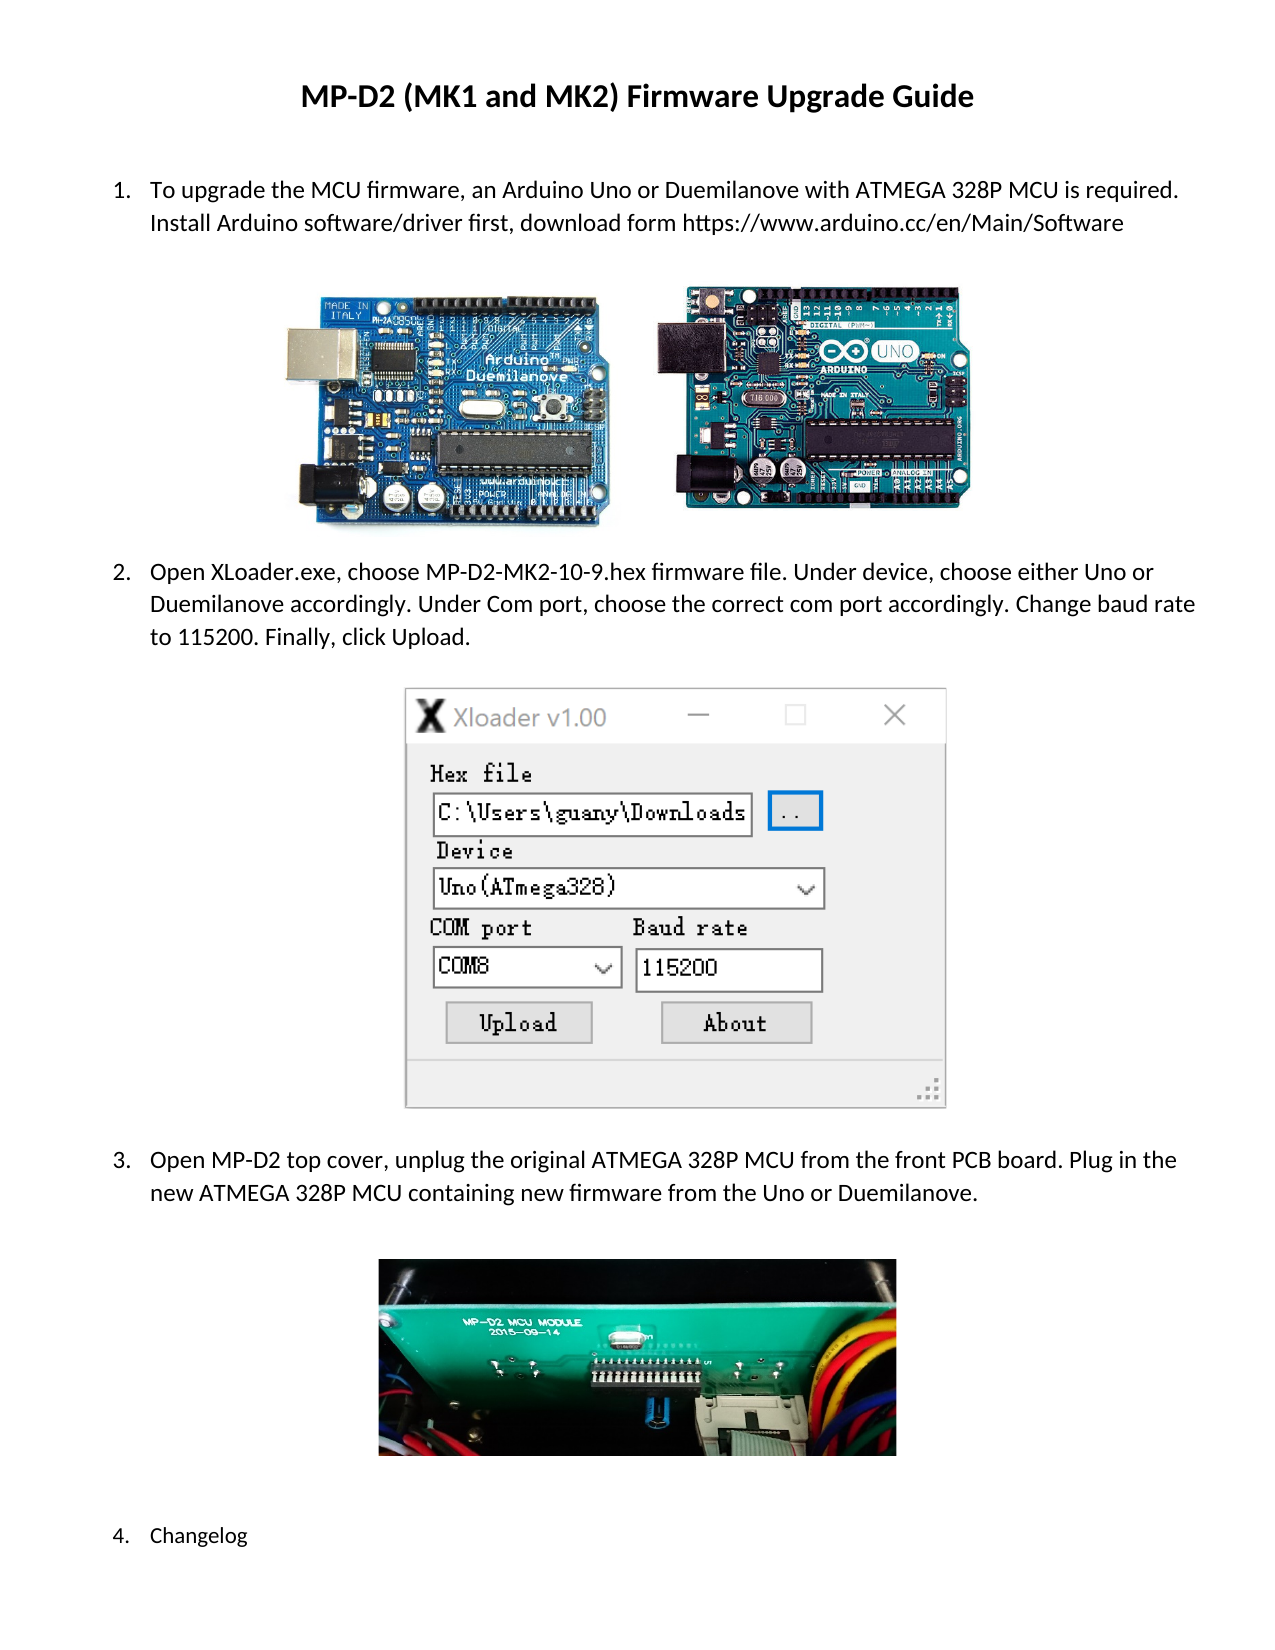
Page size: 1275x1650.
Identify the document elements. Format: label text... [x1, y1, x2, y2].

text MP-D2 (MK1 and MK2) Firmware Upgrade Guide [75, 75, 1200, 116]
list Open XLoader.exe, choose MP-D2-MK2-10-9.hex firmware file. Under device, choose either Uno or Duemilanove accordingly. Under Com port, choose the correct com port accordingly. Change baud rate to 115200. Finally, click Upload. [112, 556, 1200, 652]
picture [403, 687, 947, 1109]
list Install Arduino software/driver first, download form https://www.arduino.cc/en/Main/Software [150, 207, 1200, 238]
list To upgrade the MCU firmware, an Arduino Uno or Duemilanove with ATMEGA 328P MCU is required. [112, 174, 1200, 205]
list Open MP-D2 top cover, unplug the original ATMEGA 328P MCU from the front PCB board. Plug in the new ATMEGA 328P MCU containing new firmware from the Uno or Duemilanove. [112, 1144, 1200, 1207]
picture [378, 1259, 897, 1456]
list Changelog [112, 1521, 1200, 1549]
picture [273, 256, 1002, 537]
